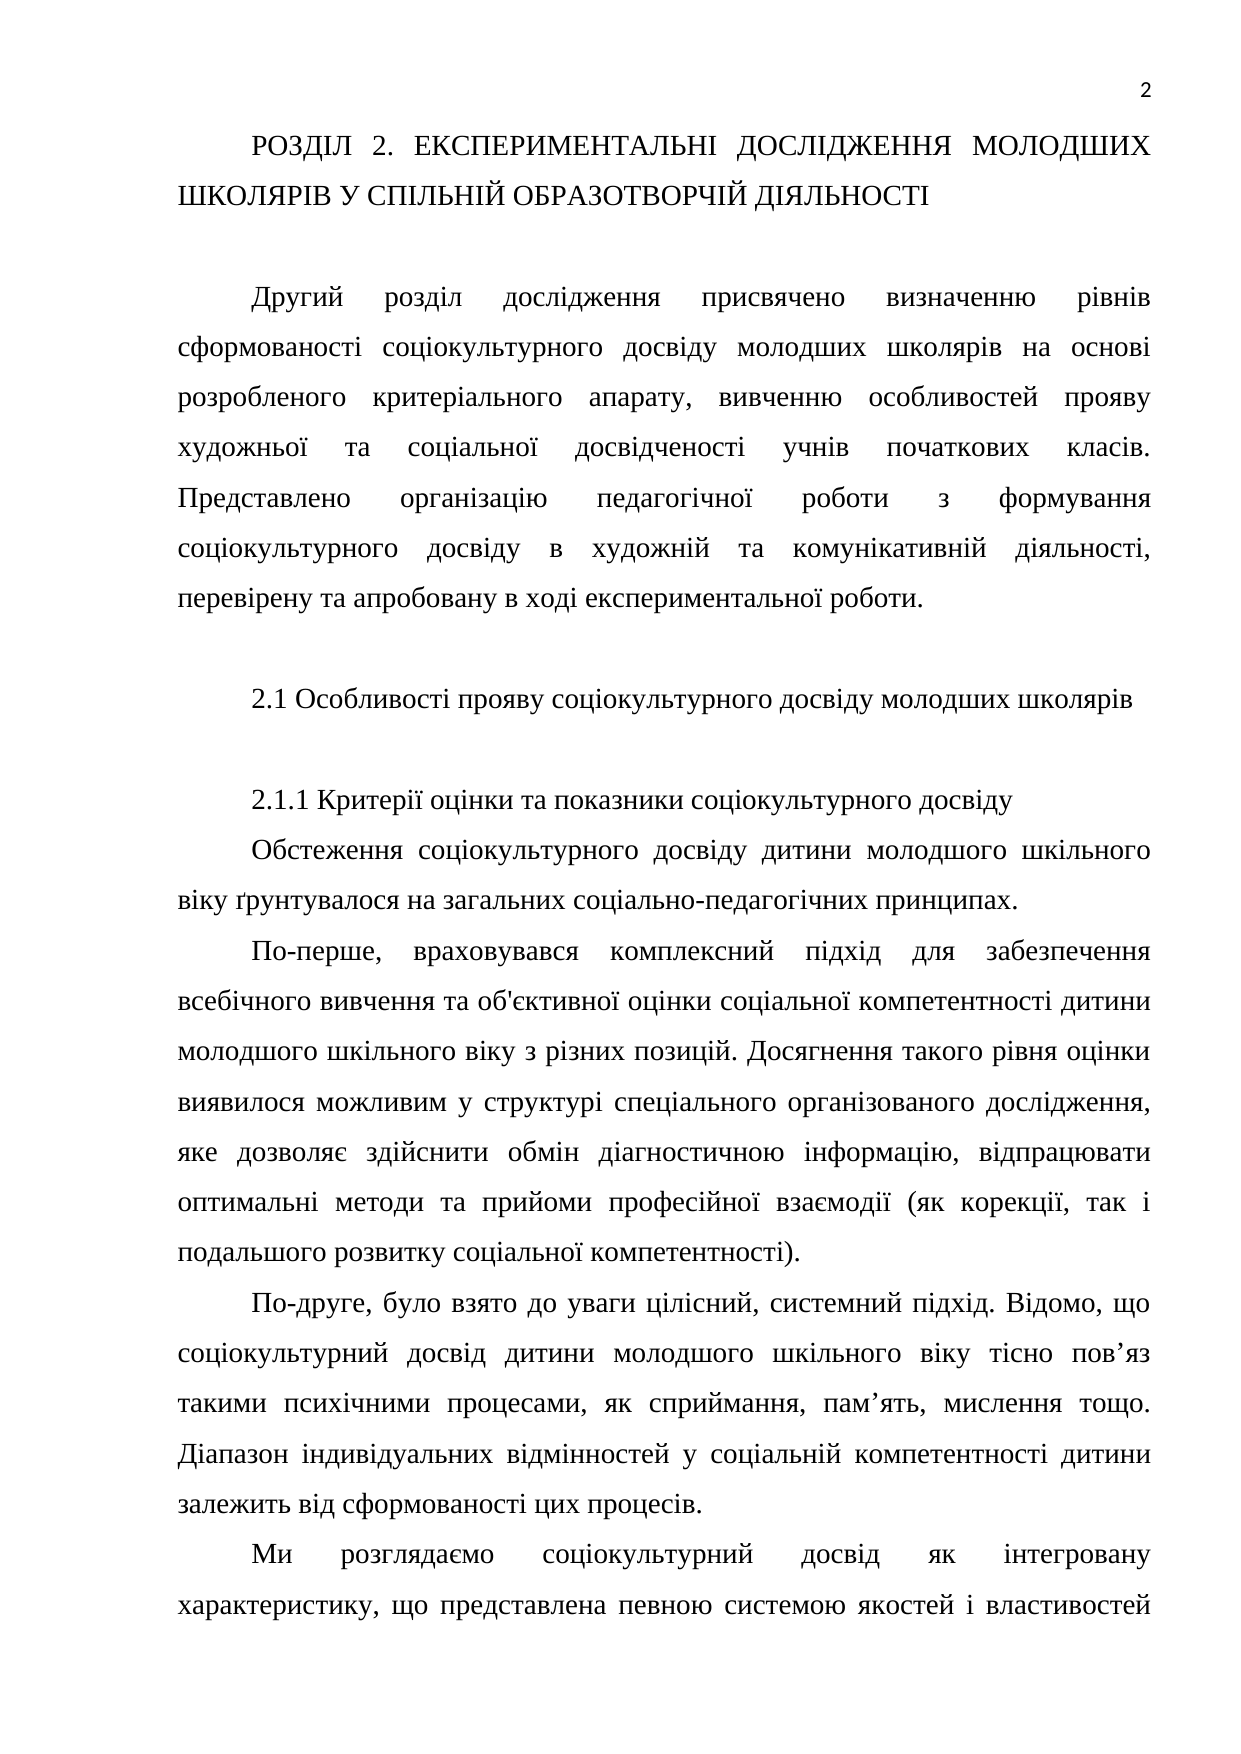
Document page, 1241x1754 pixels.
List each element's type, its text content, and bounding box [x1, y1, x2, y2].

text По-друге, було взято до уваги цілісний, системний підхід. Відомо, що соціокультурний досвід дитини молодшого шкільного віку тісно пов’яз такими психічними процесами, як сприймання, пам’ять, мислення тощо. Діапазон індивідуальних відмінностей у соціальній компетентності дитини залежить від сформованості цих процесів. [177, 1285, 1152, 1520]
text По-перше, враховувався комплексний підхід для забезпечення всебічного вивчення та об'єктивної оцінки соціальної компетентності дитини молодшого шкільного віку з різних позицій. Досягнення такого рівня оцінки виявилося можливим у структурі спеціального організованого дослідження, яке дозволяє здійснити обмін діагностичною інформацію, відпрацювати оптимальні методи та прийоми професійної взаємодії (як корекції, так і подальшого розвитку соціальної компетентності). [177, 933, 1152, 1268]
text Обстеження соціокультурного досвіду дитини молодшого шкільного віку ґрунтувалося на загальних соціально-педагогічних принципах. [177, 832, 1152, 916]
text Другий розділ дослідження присвячено визначенню рівнів сформованості соціокультурного досвіду молодших школярів на основі розробленого критеріального апарату, вивченню особливостей прояву художньої та соціальної досвідченості учнів початкових класів. Представлено організацію педагогічної роботи з формування соціокультурного досвіду в художній та комунікативній діяльності, перевірену та апробовану в ході експериментальної роботи. [177, 279, 1152, 614]
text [177, 1536, 1152, 1620]
text 2.1.1 Критерії оцінки та показники соціокультурного досвіду [177, 782, 1152, 815]
text РОЗДІЛ 2. ЕКСПЕРИМЕНТАЛЬНІ ДОСЛІДЖЕННЯ МОЛОДШИХ ШКОЛЯРІВ У СПІЛЬНІЙ ОБРАЗОТВОРЧІЙ ДІЯЛЬНОСТІ [177, 128, 1152, 212]
text 2.1 Особливості прояву соціокультурного досвіду молодших школярів [177, 681, 1152, 715]
